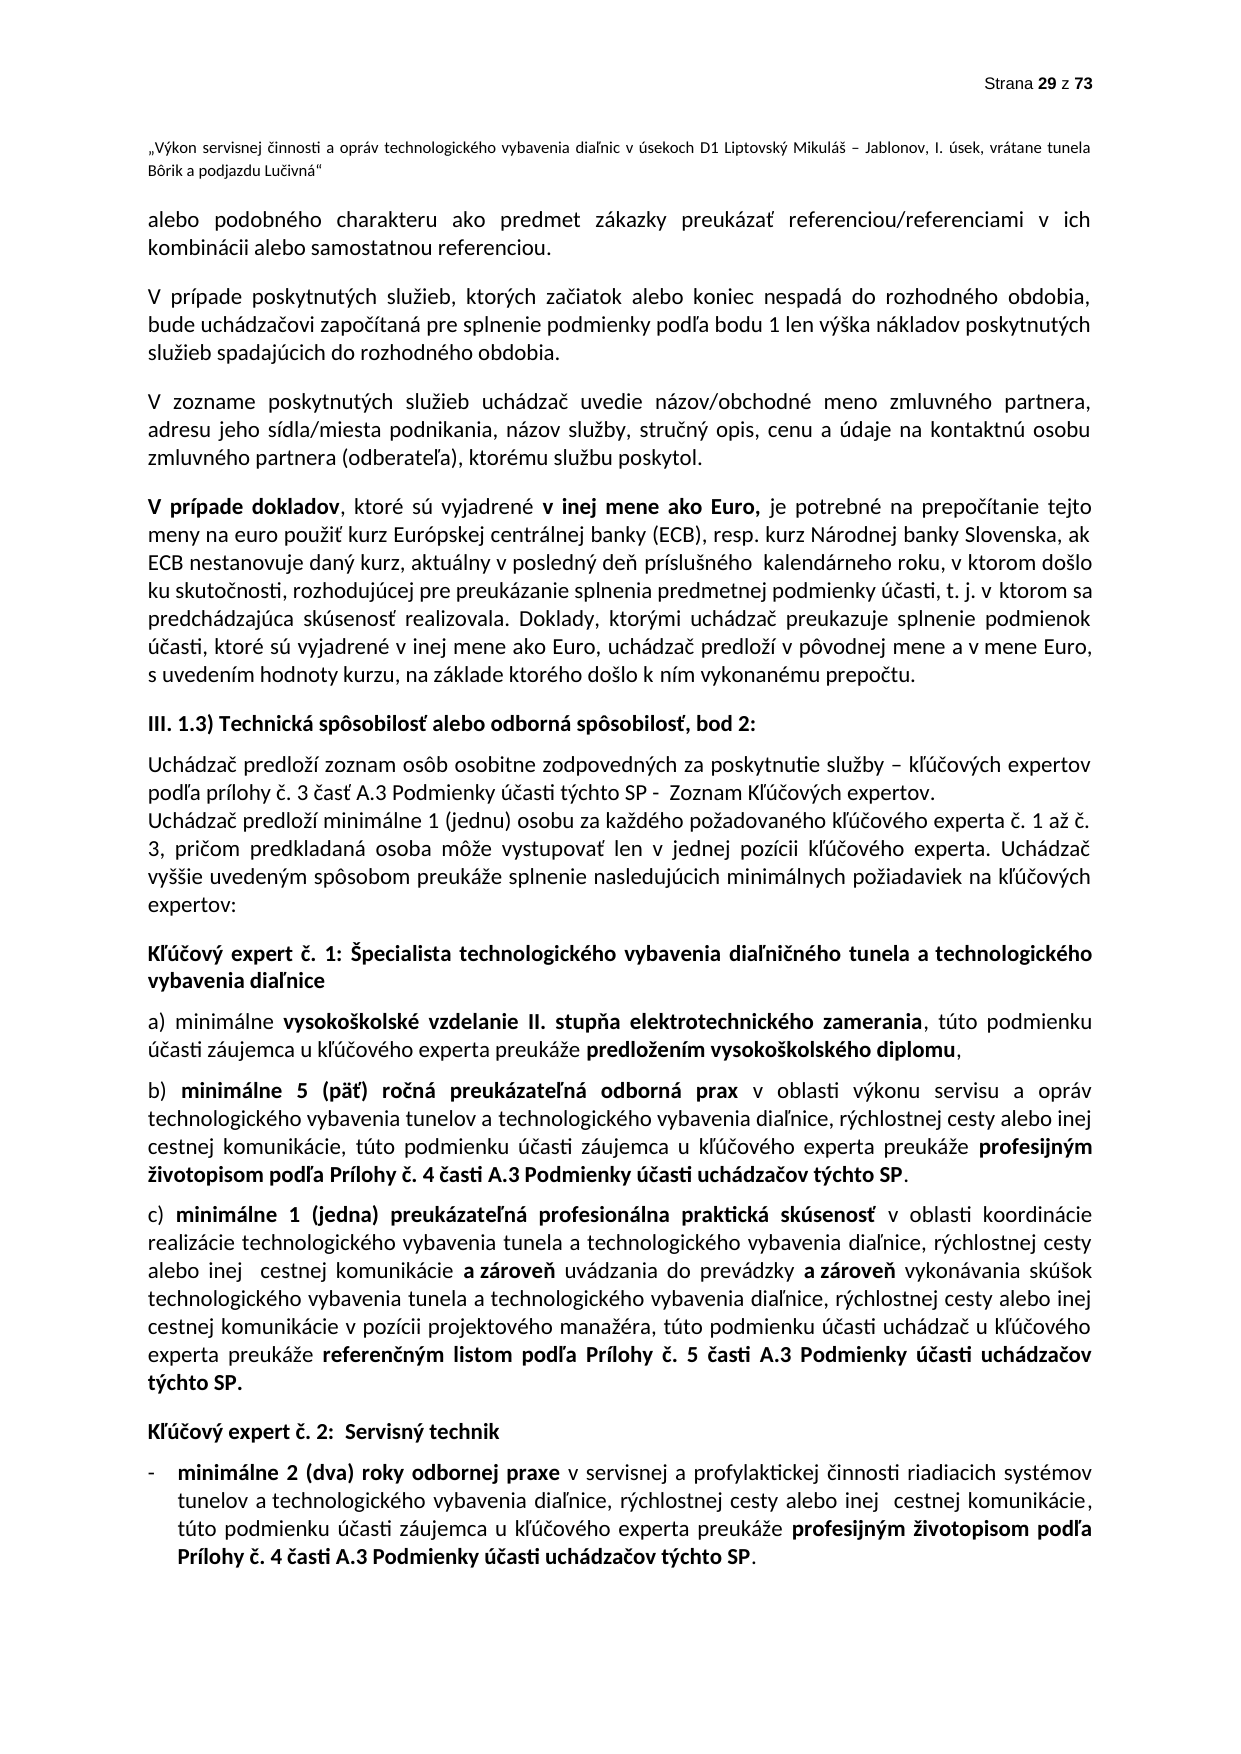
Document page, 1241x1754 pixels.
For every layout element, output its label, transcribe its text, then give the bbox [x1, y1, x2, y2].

text III. 1.3) Technická spôsobilosť alebo odborná spôsobilosť, bod 2: [148, 709, 1092, 737]
text V zozname poskytnutých služieb uchádzač uvedie názov/obchodné meno zmluvného partnera, adresu jeho sídla/miesta podnikania, názov služby, stručný opis, cenu a údaje na kontaktnú osobu zmluvného partnera (odberateľa), ktorému službu poskytol. [148, 387, 1092, 471]
text Uchádzač predloží zoznam osôb osobitne zodpovedných za poskytnutie služby – kľúčových expertov podľa prílohy č. 3 časť A.3 Podmienky účasti týchto SP - Zoznam Kľúčových expertov. [148, 750, 1092, 806]
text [148, 206, 1092, 262]
text Kľúčový expert č. 1: Špecialista technologického vybavenia diaľničného tunela a technologického vybavenia diaľnice [148, 939, 1092, 995]
list minimálne 2 (dva) roky odbornej praxe v servisnej a profylaktickej činnosti riadiacich systémov tunelov a technologického vybavenia diaľnice, rýchlostnej cesty alebo inej cestnej komunikácie, túto podmienku účasti záujemca u kľúčového experta preukáže profesijným životopisom podľa Prílohy č. 4 časti A.3 Podmienky účasti uchádzačov týchto SP. [148, 1458, 1092, 1570]
text V prípade dokladov, ktoré sú vyjadrené v inej mene ako Euro, je potrebné na prepočítanie tejto meny na euro použiť kurz Európskej centrálnej banky (ECB), resp. kurz Národnej banky Slovenska, ak ECB nestanovuje daný kurz, aktuálny v posledný deň príslušného kalendárneho roku, v ktorom došlo ku skutočnosti, rozhodujúcej pre preukázanie splnenia predmetnej podmienky účasti, t. j. v ktorom sa predchádzajúca skúsenosť realizovala. Doklady, ktorými uchádzač preukazuje splnenie podmienok účasti, ktoré sú vyjadrené v inej mene ako Euro, uchádzač predloží v pôvodnej mene a v mene Euro, s uvedením hodnoty kurzu, na základe ktorého došlo k ním vykonanému prepočtu. [148, 492, 1092, 688]
text c) minimálne 1 (jedna) preukázateľná profesionálna praktická skúsenosť v oblasti koordinácie realizácie technologického vybavenia tunela a technologického vybavenia diaľnice, rýchlostnej cesty alebo inej cestnej komunikácie a zároveň uvádzania do prevádzky a zároveň vykonávania skúšok technologického vybavenia tunela a technologického vybavenia diaľnice, rýchlostnej cesty alebo inej cestnej komunikácie v pozícii projektového manažéra, túto podmienku účasti uchádzač u kľúčového experta preukáže referenčným listom podľa Prílohy č. 5 časti A.3 Podmienky účasti uchádzačov týchto SP. [148, 1200, 1092, 1396]
text Kľúčový expert č. 2: Servisný technik [148, 1417, 1092, 1445]
text b) minimálne 5 (päť) ročná preukázateľná odborná prax v oblasti výkonu servisu a opráv technologického vybavenia tunelov a technologického vybavenia diaľnice, rýchlostnej cesty alebo inej cestnej komunikácie, túto podmienku účasti záujemca u kľúčového experta preukáže profesijným životopisom podľa Prílohy č. 4 časti A.3 Podmienky účasti uchádzačov týchto SP. [148, 1076, 1092, 1188]
text Uchádzač predloží minimálne 1 (jednu) osobu za každého požadovaného kľúčového experta č. 1 až č. 3, pričom predkladaná osoba môže vystupovať len v jednej pozícii kľúčového experta. Uchádzač vyššie uvedeným spôsobom preukáže splnenie nasledujúcich minimálnych požiadaviek na kľúčových expertov: [148, 806, 1092, 918]
text V prípade poskytnutých služieb, ktorých začiatok alebo koniec nespadá do rozhodného obdobia, bude uchádzačovi započítaná pre splnenie podmienky podľa bodu 1 len výška nákladov poskytnutých služieb spadajúcich do rozhodného obdobia. [148, 282, 1092, 366]
text a) minimálne vysokoškolské vzdelanie II. stupňa elektrotechnického zamerania, túto podmienku účasti záujemca u kľúčového experta preukáže predložením vysokoškolského diplomu, [148, 1007, 1092, 1063]
